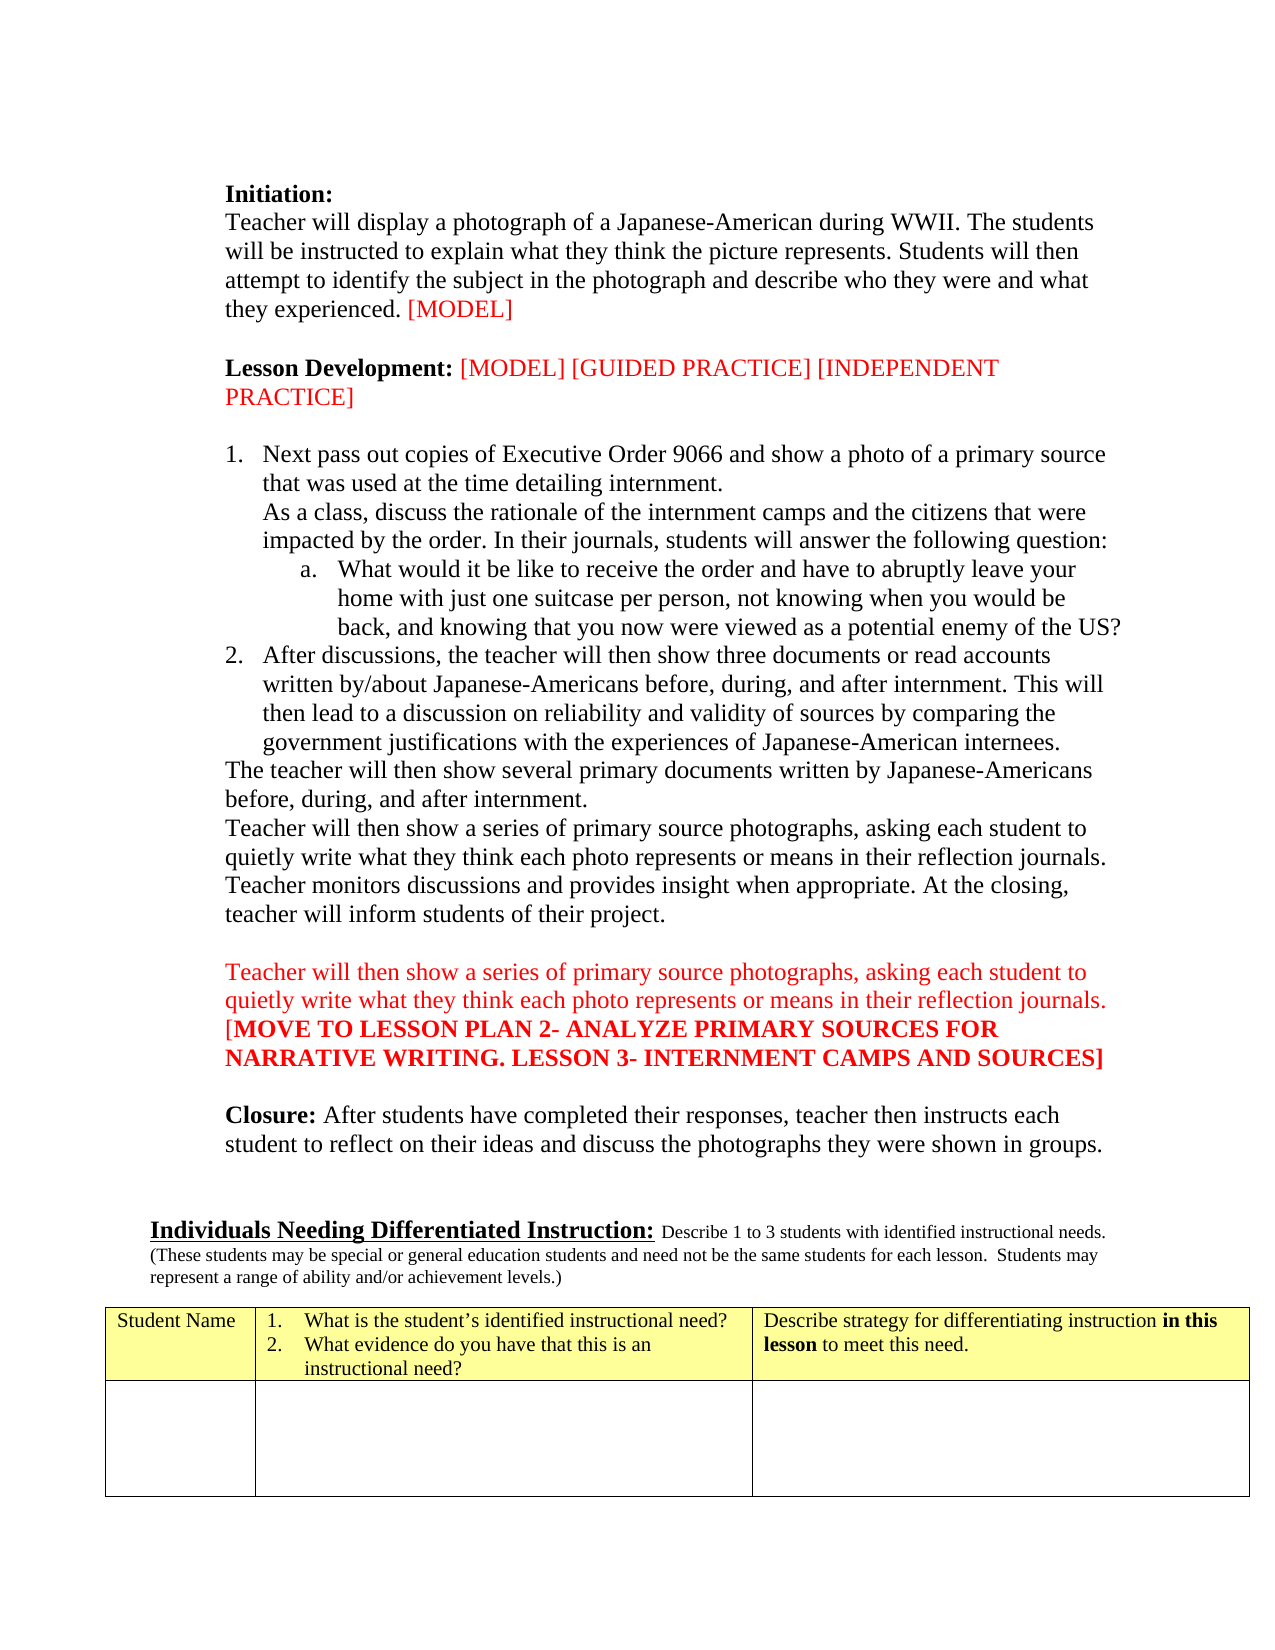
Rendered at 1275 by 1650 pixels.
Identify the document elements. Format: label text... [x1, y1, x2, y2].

text The teacher will then show several primary documents written by Japanese-Americans before, during, and after internment. [225, 756, 1125, 813]
table_header Student Name [106, 1308, 255, 1380]
text Teacher will then show a series of primary source photographs, asking each student to quietly write what they think each photo represents or means in their reflection journals. [MOVE TO LESSON PLAN 2- ANALYZE PRIMARY SOURCES FOR NARRATIVE WRITING. LESSON 3- INTERNMENT CAMPS AND SOURCES] Closure: After students have completed their responses, teacher then instructs each student to reflect on their ideas and discuss the photographs they were shown in groups. [225, 957, 1125, 1158]
list Next pass out copies of Executive Order 9066 and show a photo of a primary source that was used at the time detailing internment. As a class, discuss the rationale of the internment camps and the citizens that were impacted by the order. In their journals, students will answer the following question: [225, 439, 1125, 554]
list What would it be like to receive the order and have to abruptly leave your home with just one suitcase per person, not knowing when you would be back, and knowing that you now were viewed as a potential enemy of the US? [300, 554, 1125, 641]
table_cell [256, 1381, 752, 1496]
text Initiation: Teacher will display a photograph of a Japanese-American during WWII. The students will be instructed to explain what they think the picture represents. Students will then attempt to identify the subject in the photograph and describe who they were and what they experienced. [MODEL] [225, 179, 1125, 353]
table_header Describe strategy for differentiating instruction in this lesson to meet this need. [753, 1308, 1249, 1380]
list After discussions, the teacher will then show three documents or read accounts written by/about Japanese-Americans before, during, and after internment. This will then lead to a discussion on reliability and validity of sources by comparing the government justifications with the experiences of Japanese-American internees. [225, 641, 1125, 756]
text Lesson Development: [MODEL] [GUIDED PRACTICE] [INDEPENDENT PRACTICE] [225, 353, 1125, 411]
text Individuals Needing Differentiated Instruction: Describe 1 to 3 students with identified instructional needs. (These students may be special or general education students and need not be the same students for each lesson. Students may represent a range of ability and/or achievement levels.) [150, 1216, 1125, 1287]
table_cell [106, 1381, 255, 1496]
table_header What is the student’s identified instructional need? What evidence do you have that this is an instructional need? [256, 1308, 752, 1380]
table_cell [753, 1381, 1249, 1496]
text Teacher will then show a series of primary source photographs, asking each student to quietly write what they think each photo represents or means in their reflection journals. Teacher monitors discussions and provides insight when appropriate. At the closing, teacher will inform students of their project. [225, 813, 1125, 928]
